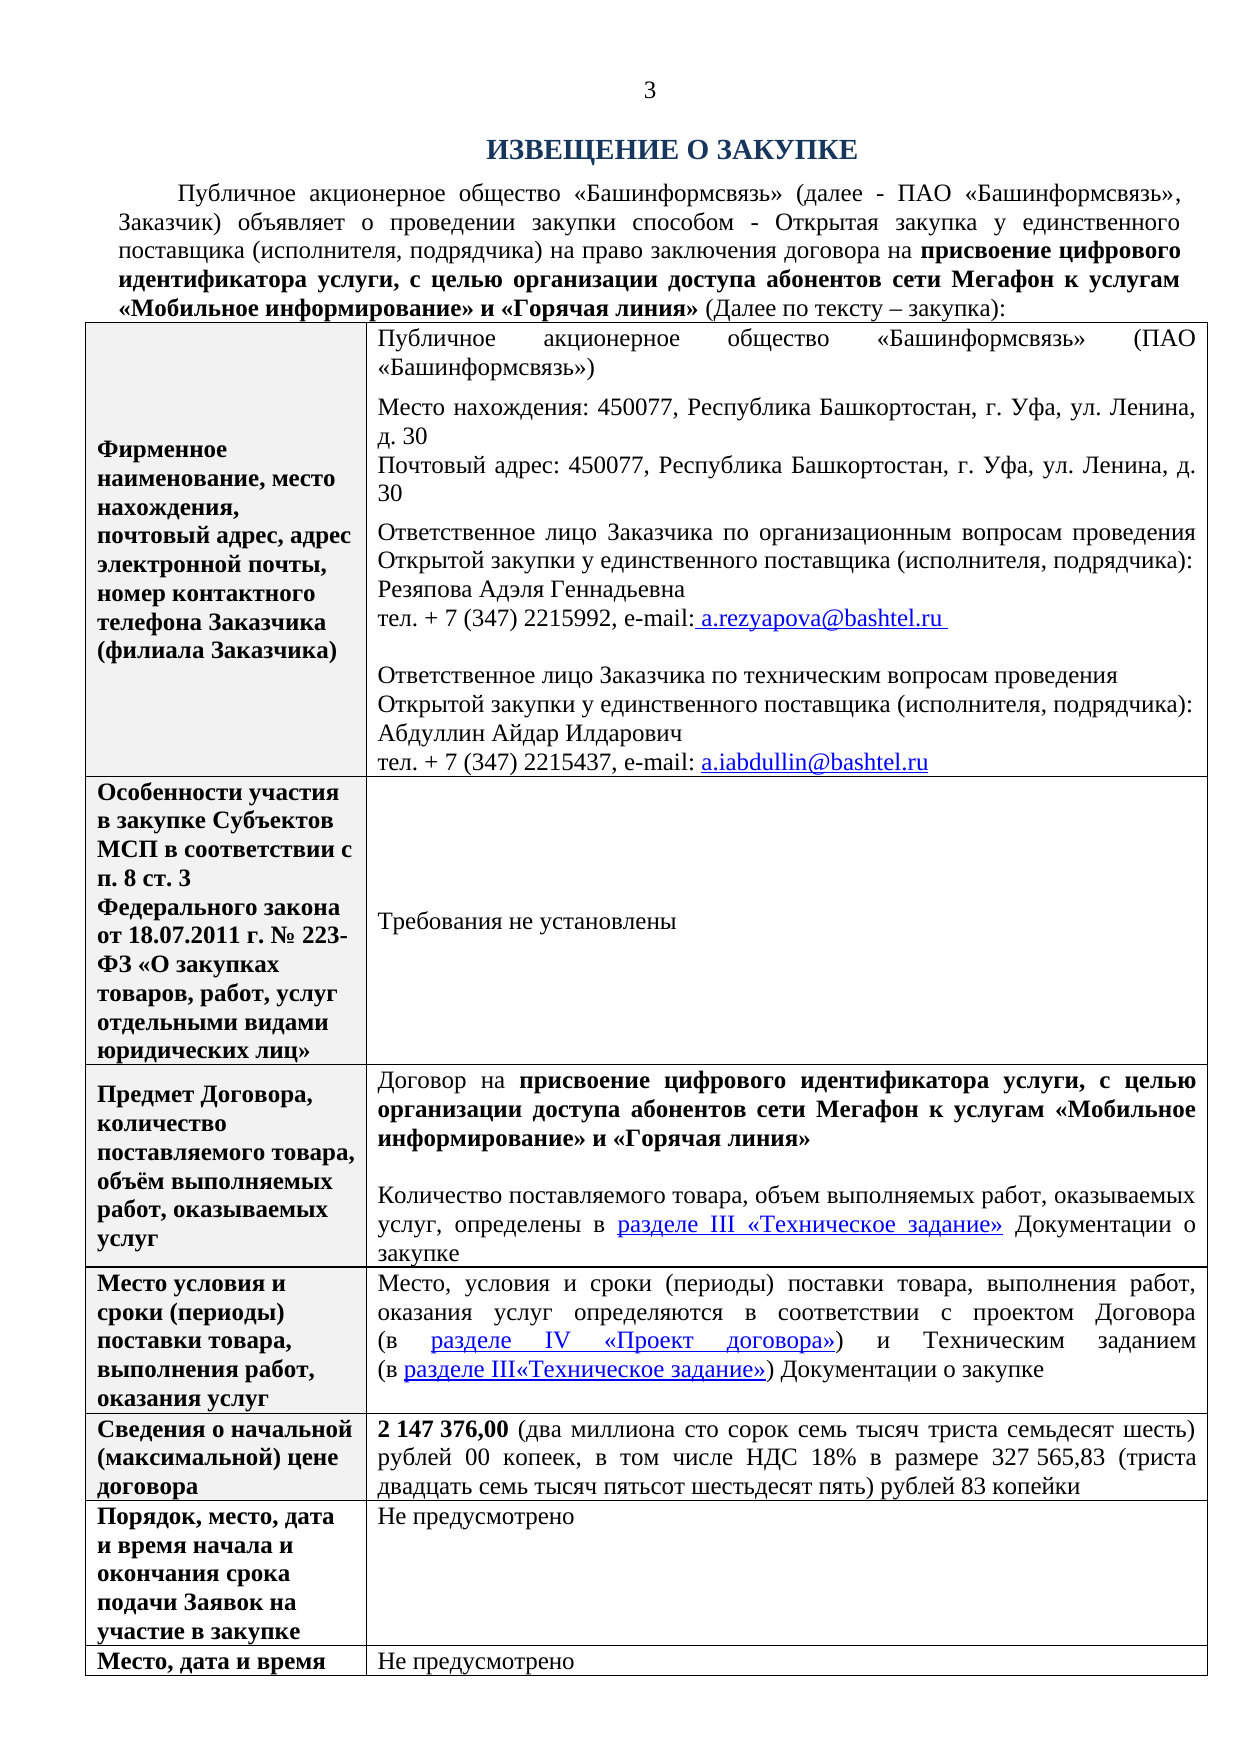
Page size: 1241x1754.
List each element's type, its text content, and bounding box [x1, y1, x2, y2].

table_cell Особенности участия в закупке Субъектов МСП в соответствии с п. 8 ст. 3 Федерального закона от 18.07.2011 г. № 223-ФЗ «О закупках товаров, работ, услуг отдельными видами юридических лиц» [86, 777, 366, 1064]
table_header Фирменное наименование, место нахождения, почтовый адрес, адрес электронной почты, номер контактного телефона Заказчика (филиала Заказчика) [86, 323, 366, 776]
text Публичное акционерное общество «Башинформсвязь» (далее - ПАО «Башинформсвязь», Заказчик) объявляет о проведении закупки способом - Открытая закупка у единственного поставщика (исполнителя, подрядчика) на право заключения договора на присвоение цифрового идентификатора услуги, с целью организации доступа абонентов сети Мегафон к услугам «Мобильное информирование» и «Горячая линия» (Далее по тексту – закупка): [118, 178, 1181, 322]
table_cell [86, 1646, 366, 1674]
table_header Публичное акционерное общество «Башинформсвязь» (ПАО «Башинформсвязь») Место нахождения: 450077, Республика Башкортостан, г. Уфа, ул. Ленина, д. 30 Почтовый адрес: 450077, Республика Башкортостан, г. Уфа, ул. Ленина, д. 30 Ответственное лицо Заказчика по организационным вопросам проведения Открытой закупки у единственного поставщика (исполнителя, подрядчика): Резяпова Адэля Геннадьевна тел. + 7 (347) 2215992, e-mail: a.rezyapova@bashtel.ru Ответственное лицо Заказчика по техническим вопросам проведения Открытой закупки у единственного поставщика (исполнителя, подрядчика): Абдуллин Айдар Илдарович тел. + 7 (347) 2215437, e-mail: a.iabdullin@bashtel.ru [367, 323, 1207, 776]
table_cell Место условия и сроки (периоды) поставки товара, выполнения работ, оказания услуг [86, 1268, 366, 1413]
table_cell Договор на присвоение цифрового идентификатора услуги, с целью организации доступа абонентов сети Мегафон к услугам «Мобильное информирование» и «Горячая линия» Количество поставляемого товара, объем выполняемых работ, оказываемых услуг, определены в разделе III «Техническое задание» Документации о закупке [367, 1065, 1207, 1266]
table_cell Предмет Договора, количество поставляемого товара, объём выполняемых работ, оказываемых услуг [86, 1065, 366, 1266]
table_cell Требования не установлены [367, 777, 1207, 1064]
subtitle ИЗВЕЩЕНИЕ О ЗАКУПКЕ [163, 132, 1181, 166]
table_cell Порядок, место, дата и время начала и окончания срока подачи Заявок на участие в закупке [86, 1501, 366, 1645]
table_cell 2 147 376,00 (два миллиона сто сорок семь тысяч триста семьдесят шесть) рублей 00 копеек, в том числе НДС 18% в размере 327 565,83 (триста двадцать семь тысяч пятьсот шестьдесят пять) рублей 83 копейки [367, 1414, 1207, 1500]
table_cell Сведения о начальной (максимальной) цене договора [86, 1414, 366, 1500]
table_cell Не предусмотрено [367, 1646, 1207, 1674]
table_cell Не предусмотрено [367, 1501, 1207, 1645]
table_cell Место, условия и сроки (периоды) поставки товара, выполнения работ, оказания услуг определяются в соответствии с проектом Договора (в разделе IV «Проект договора») и Техническим заданием (в разделе III«Техническое задание») Документации о закупке [367, 1268, 1207, 1413]
